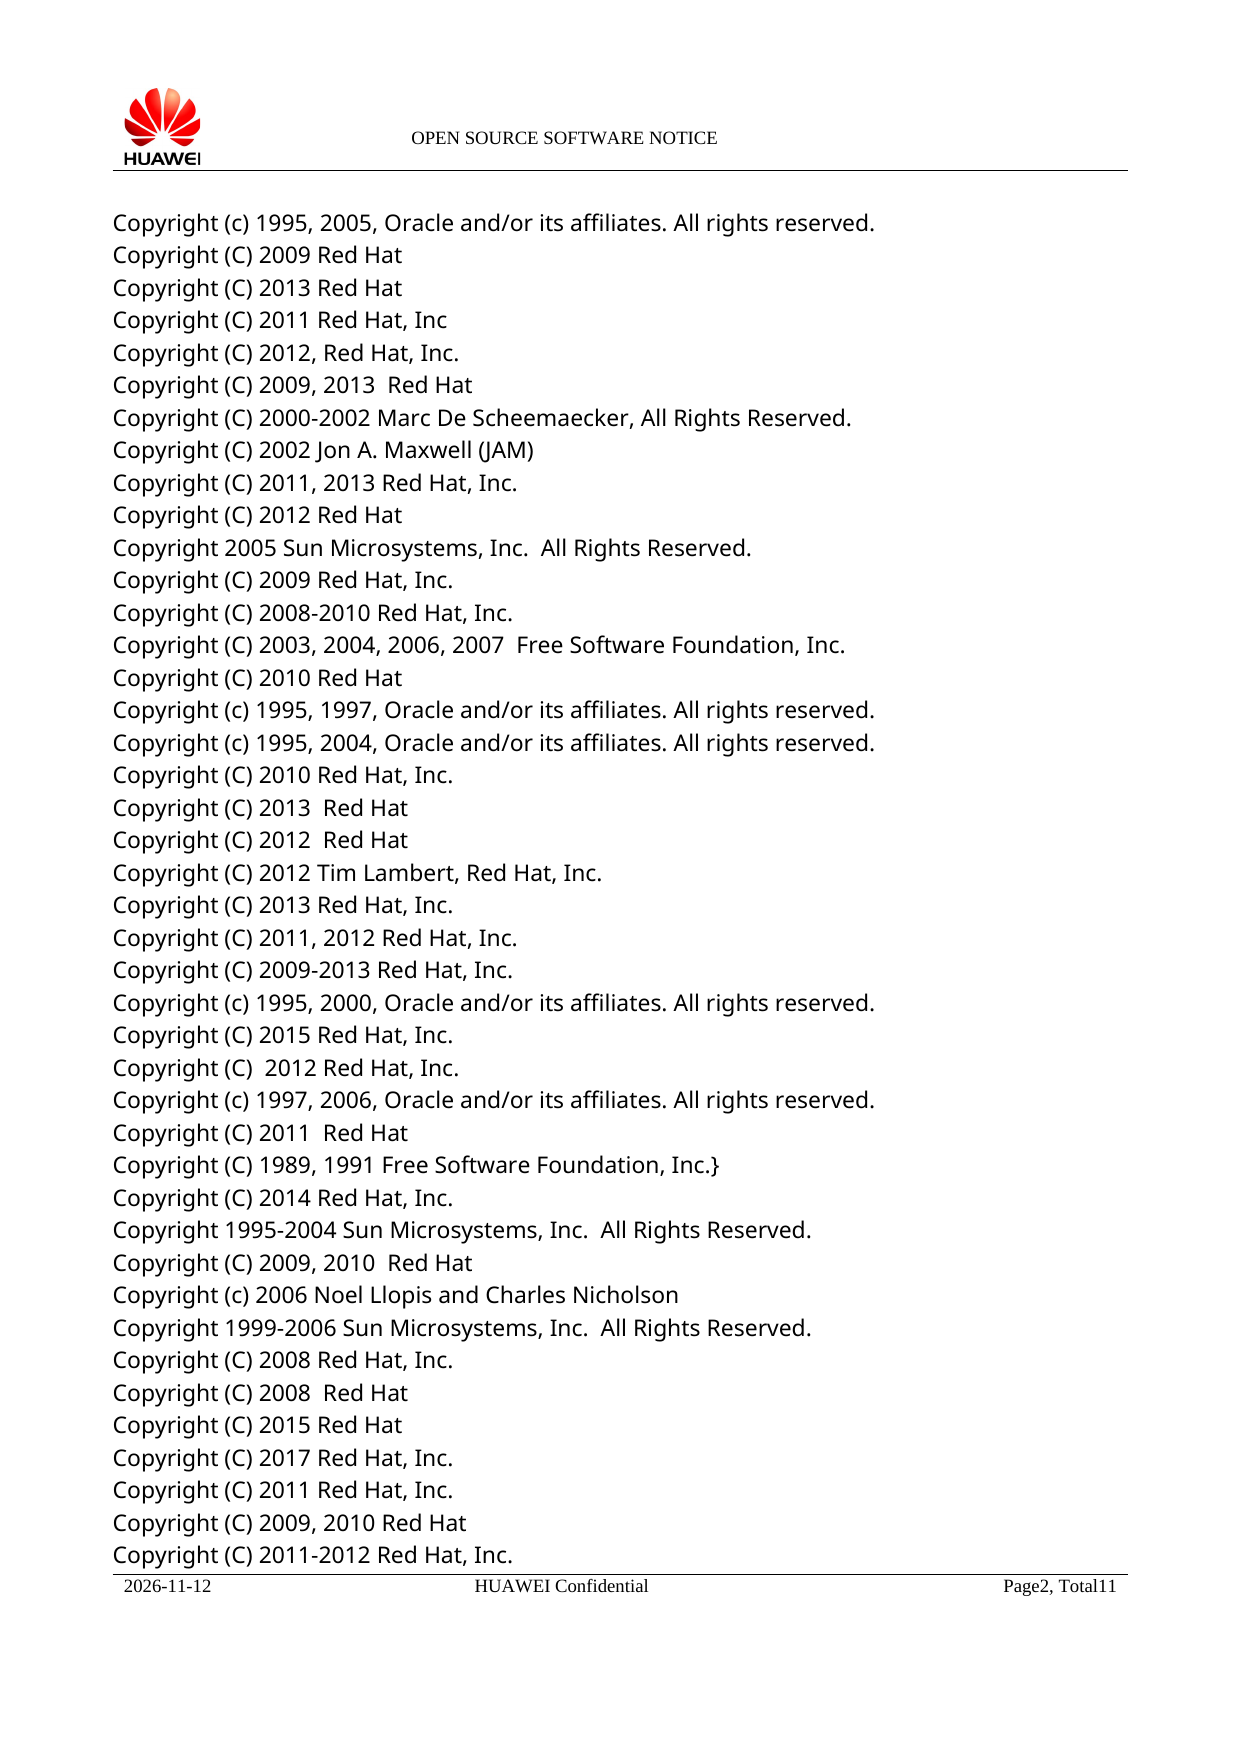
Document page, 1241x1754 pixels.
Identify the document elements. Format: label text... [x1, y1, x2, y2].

text Copyright (C) 2008-2010 Red Hat, Inc. [112, 596, 1128, 629]
text Copyright (c) 1995, 2000, Oracle and/or its affiliates. All rights reserved. [112, 986, 1128, 1019]
text Copyright (c) 1995, 2005, Oracle and/or its affiliates. All rights reserved. [112, 206, 1128, 239]
text Copyright (C) 2011, 2012 Red Hat, Inc. [112, 921, 1128, 954]
text Copyright (C) 2009-2013 Red Hat, Inc. [112, 954, 1128, 986]
text Copyright (C) 2003, 2004, 2006, 2007 Free Software Foundation, Inc. [112, 629, 1128, 661]
text Copyright (C) 2000-2002 Marc De Scheemaecker, All Rights Reserved. [112, 401, 1128, 434]
text Copyright (C) 2017 Red Hat, Inc. [112, 1441, 1128, 1474]
text Copyright (C) 1989, 1991 Free Software Foundation, Inc.} [112, 1149, 1128, 1181]
text Copyright (C) 2009 Red Hat [112, 239, 1128, 271]
text Copyright (C) 2008 Red Hat [112, 1376, 1128, 1409]
text Copyright (c) 1995, 1997, Oracle and/or its affiliates. All rights reserved. [112, 694, 1128, 726]
text Copyright (C) 2009, 2013 Red Hat [112, 369, 1128, 401]
text Copyright (C) 2015 Red Hat [112, 1409, 1128, 1441]
text Copyright (C) 2013 Red Hat, Inc. [112, 889, 1128, 921]
text Copyright (C) 2011, 2013 Red Hat, Inc. [112, 466, 1128, 499]
text Copyright (C) 2002 Jon A. Maxwell (JAM) [112, 434, 1128, 466]
text Copyright (C) 2013 Red Hat [112, 271, 1128, 304]
text Copyright (C) 2009, 2010 Red Hat [112, 1246, 1128, 1279]
text Copyright (c) 2006 Noel Llopis and Charles Nicholson [112, 1279, 1128, 1311]
text Copyright (C) 2015 Red Hat, Inc. [112, 1019, 1128, 1051]
text Copyright (C) 2014 Red Hat, Inc. [112, 1181, 1128, 1214]
text Copyright (C) 2012, Red Hat, Inc. [112, 336, 1128, 369]
text Copyright (C) 2010 Red Hat [112, 661, 1128, 694]
text Copyright (C) 2011 Red Hat [112, 1116, 1128, 1149]
text Copyright 1999-2006 Sun Microsystems, Inc. All Rights Reserved. [112, 1311, 1128, 1344]
text Copyright (C) 2011 Red Hat, Inc. [112, 1474, 1128, 1506]
text Copyright (C) 2009 Red Hat, Inc. [112, 564, 1128, 596]
text Copyright (C) 2008 Red Hat, Inc. [112, 1344, 1128, 1376]
text Copyright (C) 2012 Red Hat [112, 499, 1128, 531]
text Copyright (C) 2012 Red Hat [112, 824, 1128, 856]
text Copyright (c) 1995, 2004, Oracle and/or its affiliates. All rights reserved. [112, 726, 1128, 759]
text Copyright (C) 2013 Red Hat [112, 791, 1128, 824]
text Copyright (C) 2011-2012 Red Hat, Inc. [112, 1539, 1128, 1571]
text Copyright (C) 2012 Tim Lambert, Red Hat, Inc. [112, 856, 1128, 889]
picture [124, 88, 201, 165]
text Copyright (C) 2012 Red Hat, Inc. [112, 1051, 1128, 1084]
text Copyright 1995-2004 Sun Microsystems, Inc. All Rights Reserved. [112, 1214, 1128, 1246]
text Copyright (C) 2009, 2010 Red Hat [112, 1506, 1128, 1539]
text Copyright 2005 Sun Microsystems, Inc. All Rights Reserved. [112, 531, 1128, 564]
text Copyright (c) 1997, 2006, Oracle and/or its affiliates. All rights reserved. [112, 1084, 1128, 1116]
text Copyright (C) 2011 Red Hat, Inc [112, 304, 1128, 336]
text Copyright (C) 2010 Red Hat, Inc. [112, 759, 1128, 791]
